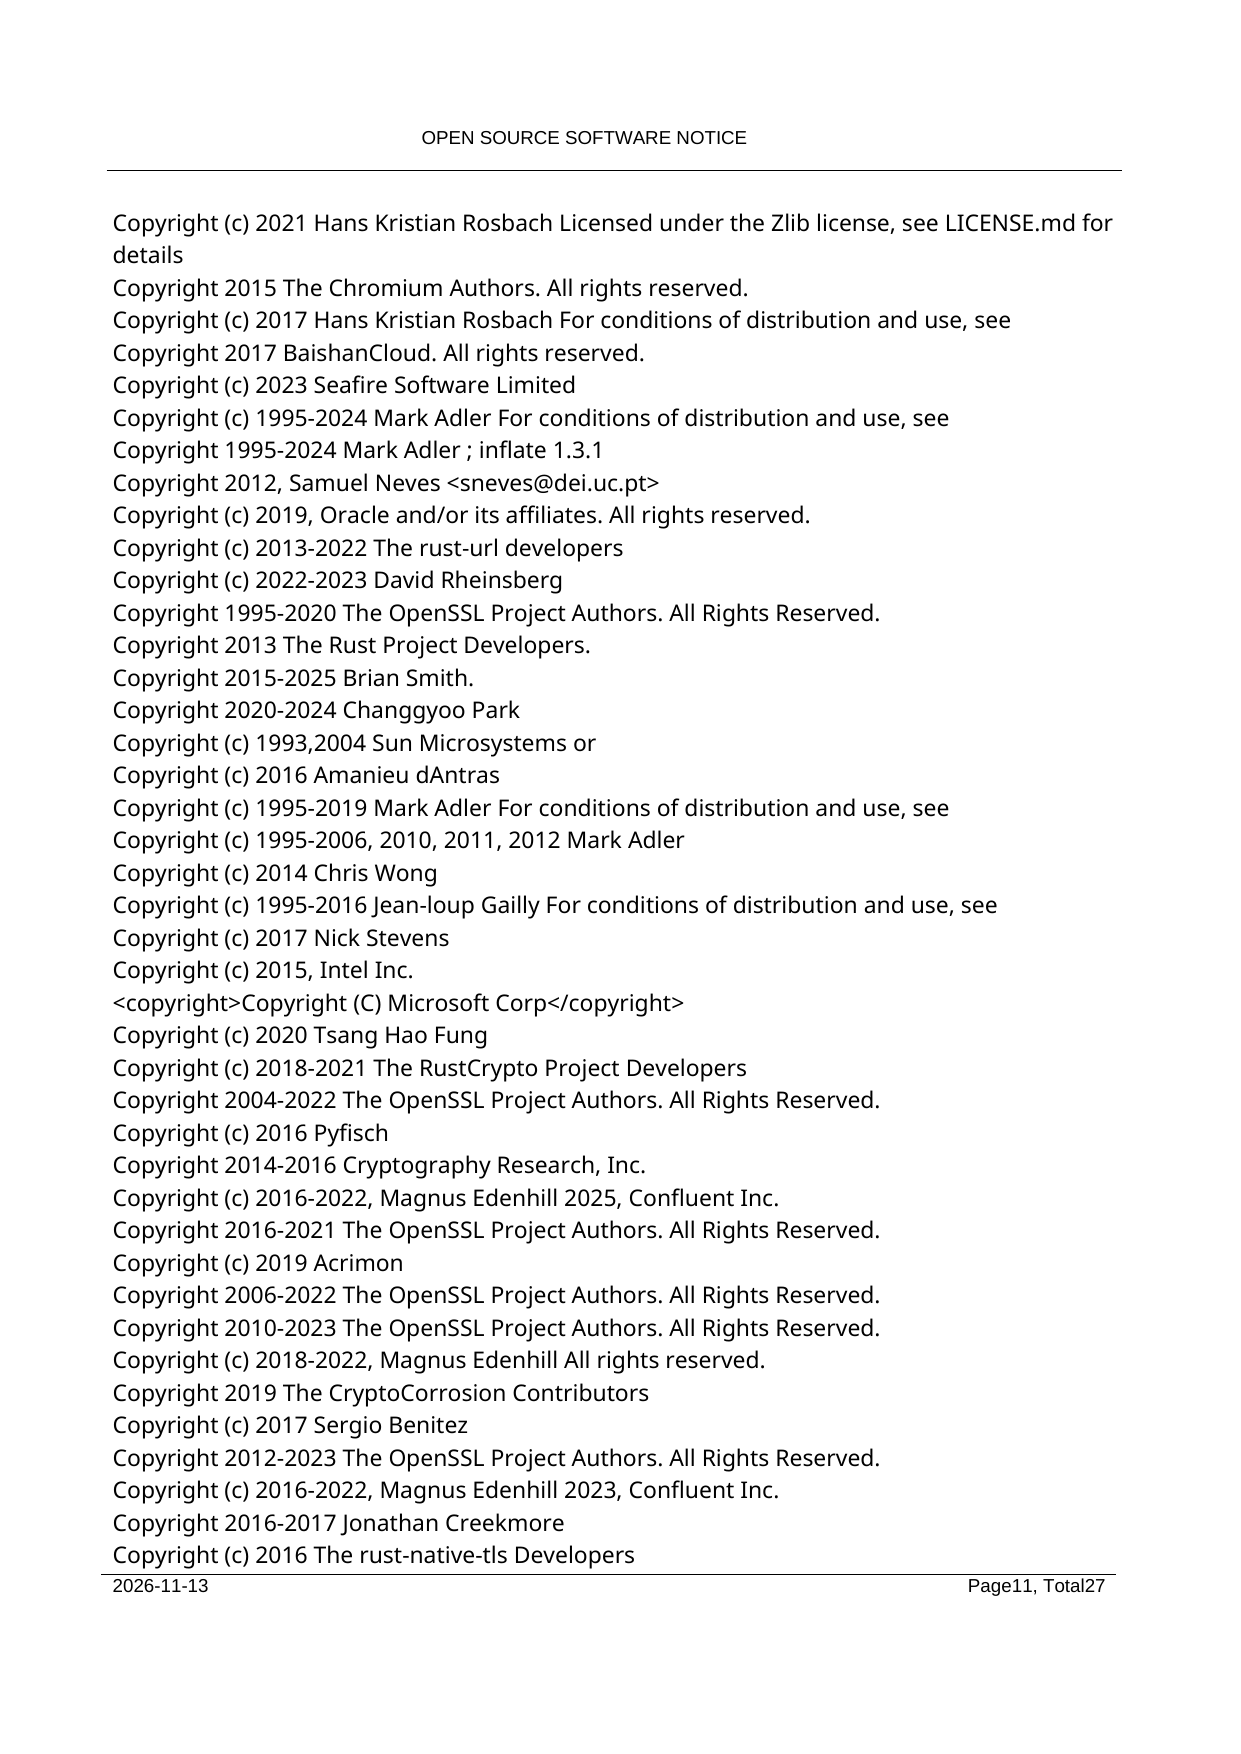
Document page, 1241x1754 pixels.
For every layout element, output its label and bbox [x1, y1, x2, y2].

text [112, 206, 1128, 1571]
